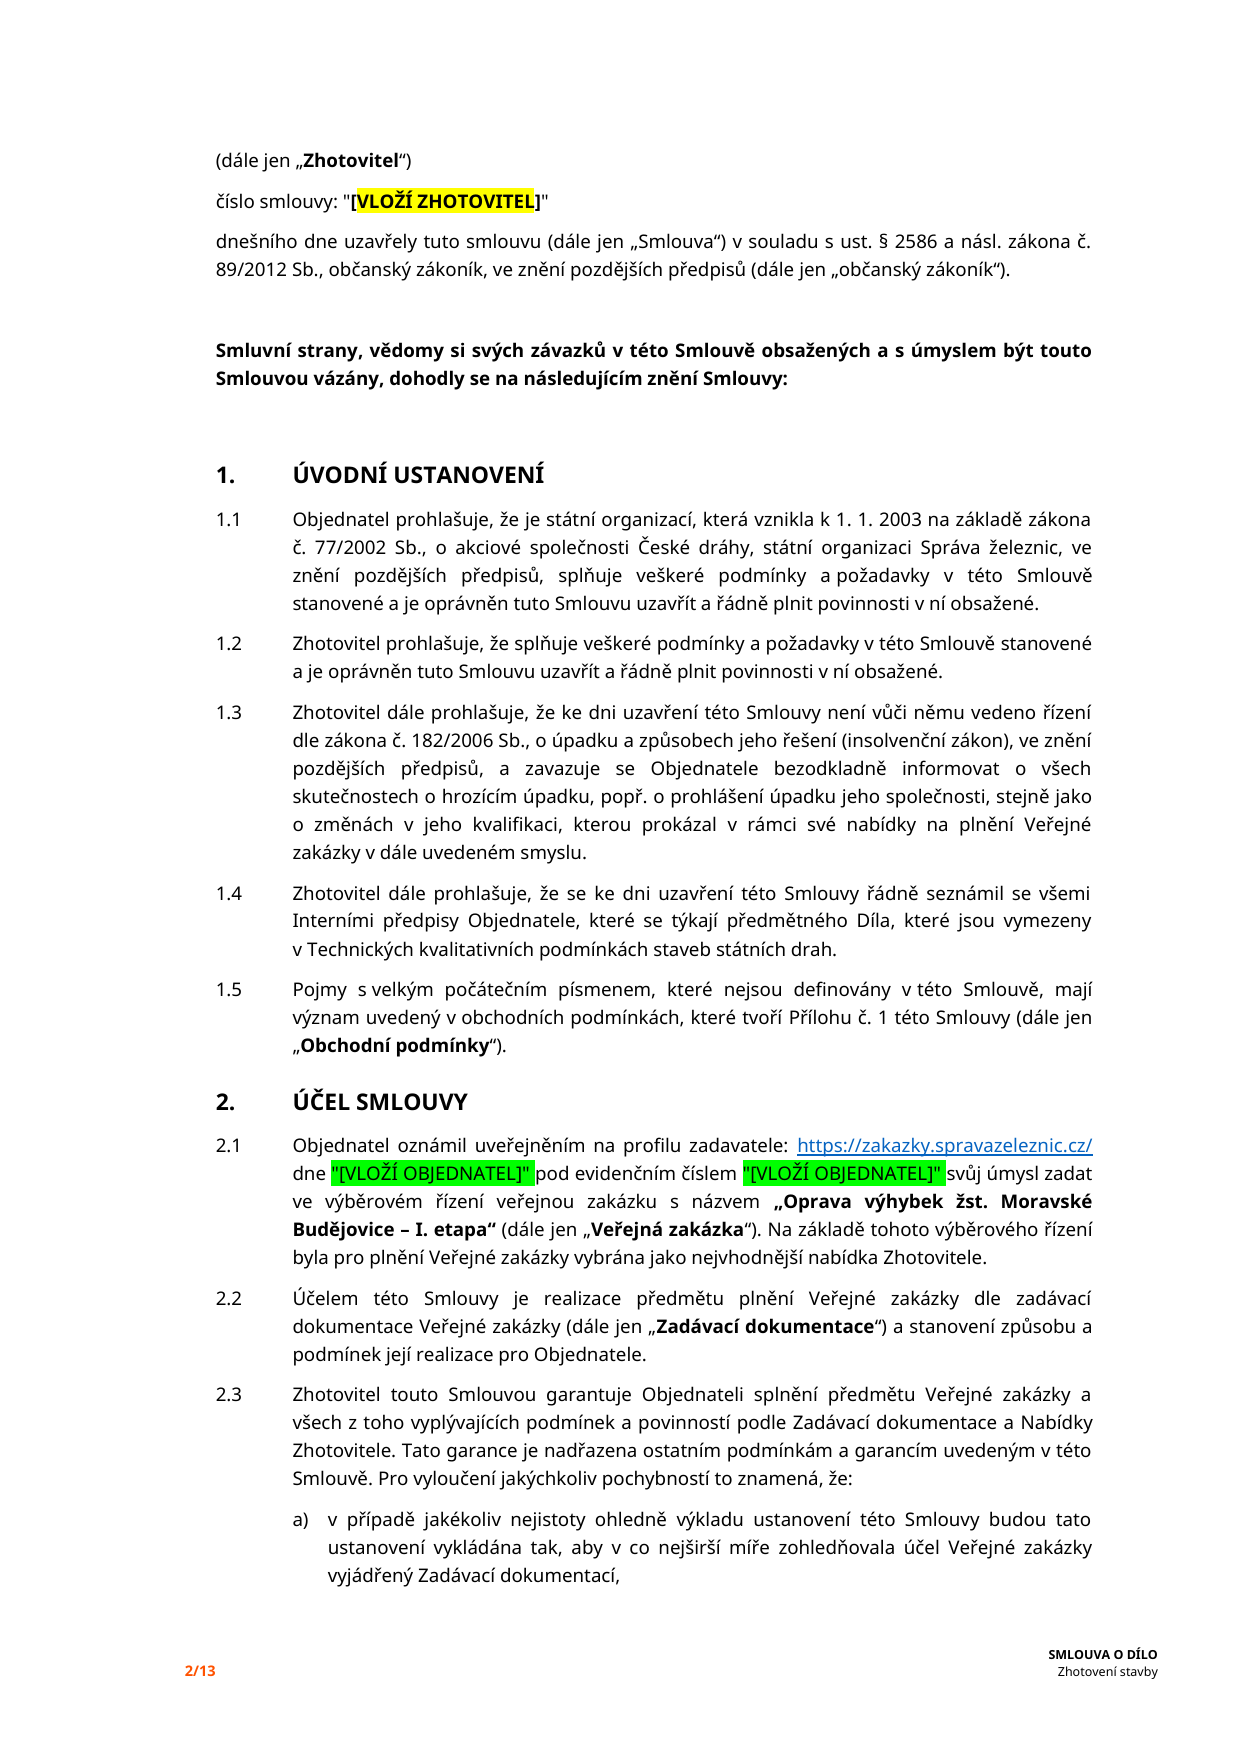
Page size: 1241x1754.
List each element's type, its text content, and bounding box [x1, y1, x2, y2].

text Zhotovitel touto Smlouvou garantuje Objednateli splnění předmětu Veřejné zakázky a všech z toho vyplývajících podmínek a povinností podle Zadávací dokumentace a Nabídky Zhotovitele. Tato garance je nadřazena ostatním podmínkám a garancím uvedeným v této Smlouvě. Pro vyloučení jakýchkoliv pochybností to znamená, že: [216, 1381, 1093, 1491]
text Objednatel oznámil uveřejněním na profilu zadavatele: https://zakazky.spravazeleznic.cz/ dne pod evidenčním číslem svůj úmysl zadat ve výběrovém řízení veřejnou zakázku s názvem „Oprava výhybek žst. Moravské Budějovice – I. etapa“ (dále jen „Veřejná zakázka“). Na základě tohoto výběrového řízení byla pro plnění Veřejné zakázky vybrána jako nejvhodnější nabídka Zhotovitele. [216, 1132, 1093, 1270]
text (dále jen „Zhotovitel“) [216, 147, 1093, 173]
text číslo smlouvy: "[VLOŽÍ ZHOTOVITEL]" [216, 188, 357, 213]
text v případě jakékoliv nejistoty ohledně výkladu ustanovení této Smlouvy budou tato ustanovení vykládána tak, aby v co nejširší míře zohledňovala účel Veřejné zakázky vyjádřený Zadávací dokumentací, [292, 1506, 1093, 1588]
text Zhotovitel dále prohlašuje, že se ke dni uzavření této Smlouvy řádně seznámil se všemi Interními předpisy Objednatele, které se týkají předmětného Díla, které jsou vymezeny v Technických kvalitativních podmínkách staveb státních drah. [216, 880, 1093, 961]
text Objednatel prohlašuje, že je státní organizací, která vznikla k 1. 1. 2003 na základě zákona č. 77/2002 Sb., o akciové společnosti České dráhy, státní organizaci Správa železnic, ve znění pozdějších předpisů, splňuje veškeré podmínky a požadavky v této Smlouvě stanovené a je oprávněn tuto Smlouvu uzavřít a řádně plnit povinnosti v ní obsažené. [216, 506, 1093, 616]
text Smluvní strany, vědomy si svých závazků v této Smlouvě obsažených a s úmyslem být touto Smlouvou vázány, dohodly se na následujícím znění Smlouvy: [216, 338, 1093, 391]
text Zhotovitel prohlašuje, že splňuje veškeré podmínky a požadavky v této Smlouvě stanovené a je oprávněn tuto Smlouvu uzavřít a řádně plnit povinnosti v ní obsažené. [216, 631, 1093, 684]
text dnešního dne uzavřely tuto smlouvu (dále jen „Smlouva“) v souladu s ust. § 2586 a násl. zákona č. 89/2012 Sb., občanský zákoník, ve znění pozdějších předpisů (dále jen „občanský zákoník“). [216, 228, 1093, 282]
text Zhotovitel dále prohlašuje, že ke dni uzavření této Smlouvy není vůči němu vedeno řízení dle zákona č. 182/2006 Sb., o úpadku a způsobech jeho řešení (insolvenční zákon), ve znění pozdějších předpisů, a zavazuje se Objednatele bezodkladně informovat o všech skutečnostech o hrozícím úpadku, popř. o prohlášení úpadku jeho společnosti, stejně jako o změnách v jeho kvalifikaci, kterou prokázal v rámci své nabídky na plnění Veřejné zakázky v dále uvedeném smyslu. [216, 699, 1093, 865]
text ÚVODNÍ USTANOVENÍ [216, 459, 1093, 490]
text číslo smlouvy: "[VLOŽÍ ZHOTOVITEL]" [534, 188, 1093, 213]
text Pojmy s velkým počátečním písmenem, které nejsou definovány v této Smlouvě, mají význam uvedený v obchodních podmínkách, které tvoří Přílohu č. 1 této Smlouvy (dále jen „Obchodní podmínky“). [216, 976, 1093, 1058]
text ÚČEL SMLOUVY [216, 1085, 1093, 1117]
text Účelem této Smlouvy je realizace předmětu plnění Veřejné zakázky dle zadávací dokumentace Veřejné zakázky (dále jen „Zadávací dokumentace“) a stanovení způsobu a podmínek její realizace pro Objednatele. [216, 1285, 1093, 1366]
